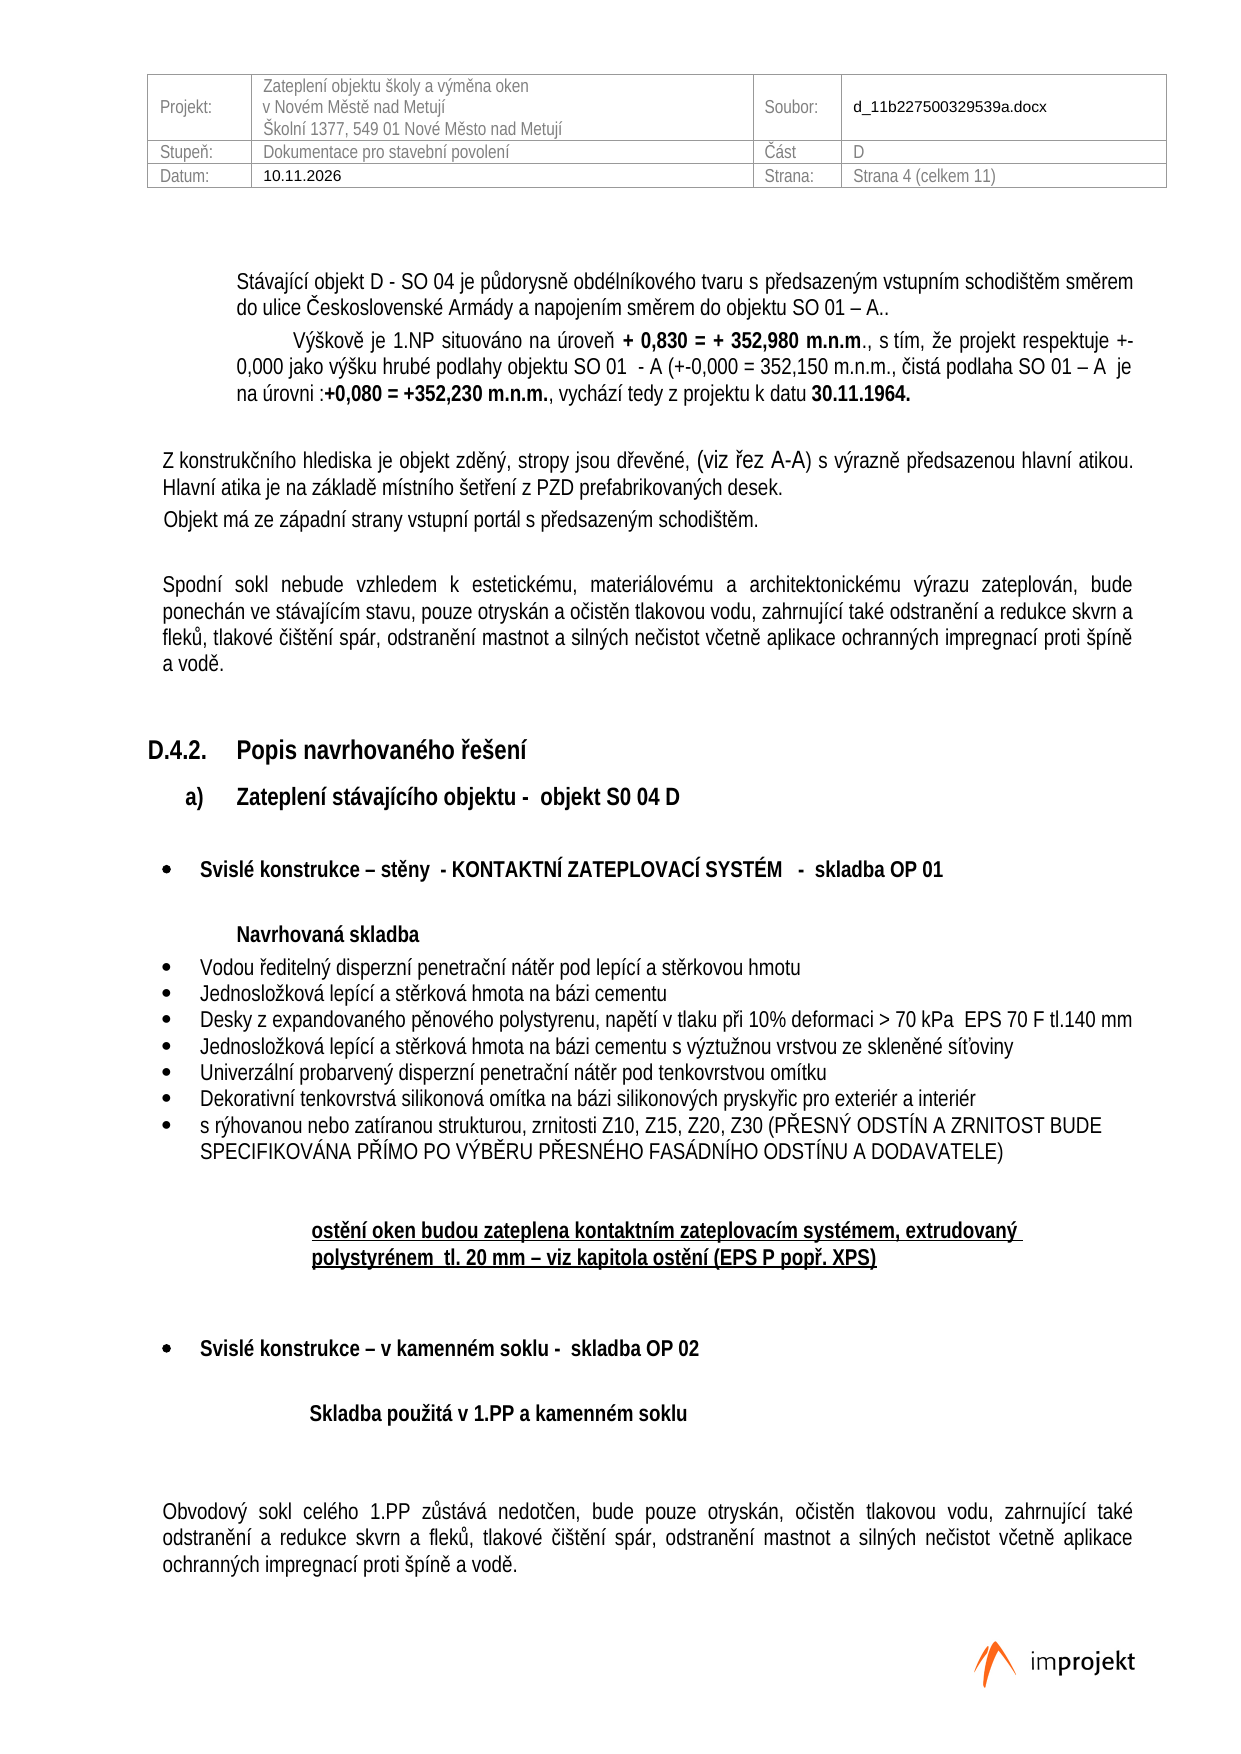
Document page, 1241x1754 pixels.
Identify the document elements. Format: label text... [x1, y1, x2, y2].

list Svislé konstrukce – v kamenném soklu - skladba OP 02 [162, 1335, 1134, 1361]
list Svislé konstrukce – stěny - KONTAKTNÍ ZATEPLOVACÍ SYSTÉM - skladba OP 01 [162, 856, 1134, 882]
text Z konstrukčního hlediska je objekt zděný, stropy jsou dřevěné, (viz řez A-A) s výrazně předsazenou hlavní atikou. Hlavní atika je na základě místního šetření z PZD prefabrikovaných desek. [162, 445, 1134, 500]
list Desky z expandovaného pěnového polystyrenu, napětí v tlaku při 10% deformaci > 70 kPa EPS 70 F tl.140 mm [162, 1006, 1134, 1033]
list Jednosložková lepící a stěrková hmota na bázi cementu s výztužnou vrstvou ze skleněné síťoviny [162, 1033, 1134, 1059]
subtitle Zateplení stávajícího objektu - objekt S0 04 D [185, 782, 1134, 811]
list Vodou ředitelný disperzní penetrační nátěr pod lepící a stěrkovou hmotu [162, 953, 1134, 980]
text Výškově je 1.NP situováno na úroveň + 0,830 = + 352,980 m.n.m., s tím, že projekt respektuje +-0,000 jako výšku hrubé podlahy objektu SO 01 - A (+-0,000 = 352,150 m.n.m., čistá podlaha SO 01 – A je na úrovni :+0,080 = +352,230 m.n.m., vychází tedy z projektu k datu 30.11.1964. [236, 327, 1134, 406]
picture [972, 1639, 1137, 1689]
text Navrhovaná skladba [236, 921, 1134, 947]
text Objekt má ze západní strany vstupní portál s předsazeným schodištěm. [148, 506, 1134, 532]
list Univerzální probarvený disperzní penetrační nátěr pod tenkovrstvou omítku [162, 1059, 1134, 1085]
text Stávající objekt D - SO 04 je půdorysně obdélníkového tvaru s předsazeným vstupním schodištěm směrem do ulice Československé Armády a napojením směrem do objektu SO 01 – A.. [236, 268, 1134, 321]
list Dekorativní tenkovrstvá silikonová omítka na bázi silikonových pryskyřic pro exteriér a interiér [162, 1085, 1134, 1112]
text Spodní sokl nebude vzhledem k estetickému, materiálovému a architektonickému výrazu zateplován, bude ponechán ve stávajícím stavu, pouze otryskán a očistěn tlakovou vodu, zahrnující také odstranění a redukce skvrn a fleků, tlakové čištění spár, odstranění mastnot a silných nečistot včetně aplikace ochranných impregnací proti špíně a vodě. [162, 571, 1134, 677]
list Obvodový sokl celého 1.PP zůstává nedotčen, bude pouze otryskán, očistěn tlakovou vodu, zahrnující také odstranění a redukce skvrn a fleků, tlakové čištění spár, odstranění mastnot a silných nečistot včetně aplikace ochranných impregnací proti špíně a vodě. [162, 1498, 1134, 1577]
subtitle Popis navrhovaného řešení [148, 734, 1134, 765]
list s rýhovanou nebo zatíranou strukturou, zrnitosti Z10, Z15, Z20, Z30 (PŘESNÝ ODSTÍN A ZRNITOST BUDE SPECIFIKOVÁNA PŘÍMO PO VÝBĚRU PŘESNÉHO FASÁDNÍHO ODSTÍNU A DODAVATELE) [162, 1112, 1134, 1164]
text Skladba použitá v 1.PP a kamenném soklu [236, 1400, 1134, 1427]
list Jednosložková lepící a stěrková hmota na bázi cementu [162, 980, 1134, 1006]
list ostění oken budou zateplena kontaktním zateplovacím systémem, extrudovaný polystyrénem tl. 20 mm – viz kapitola ostění (EPS P popř. XPS) [311, 1217, 1134, 1270]
